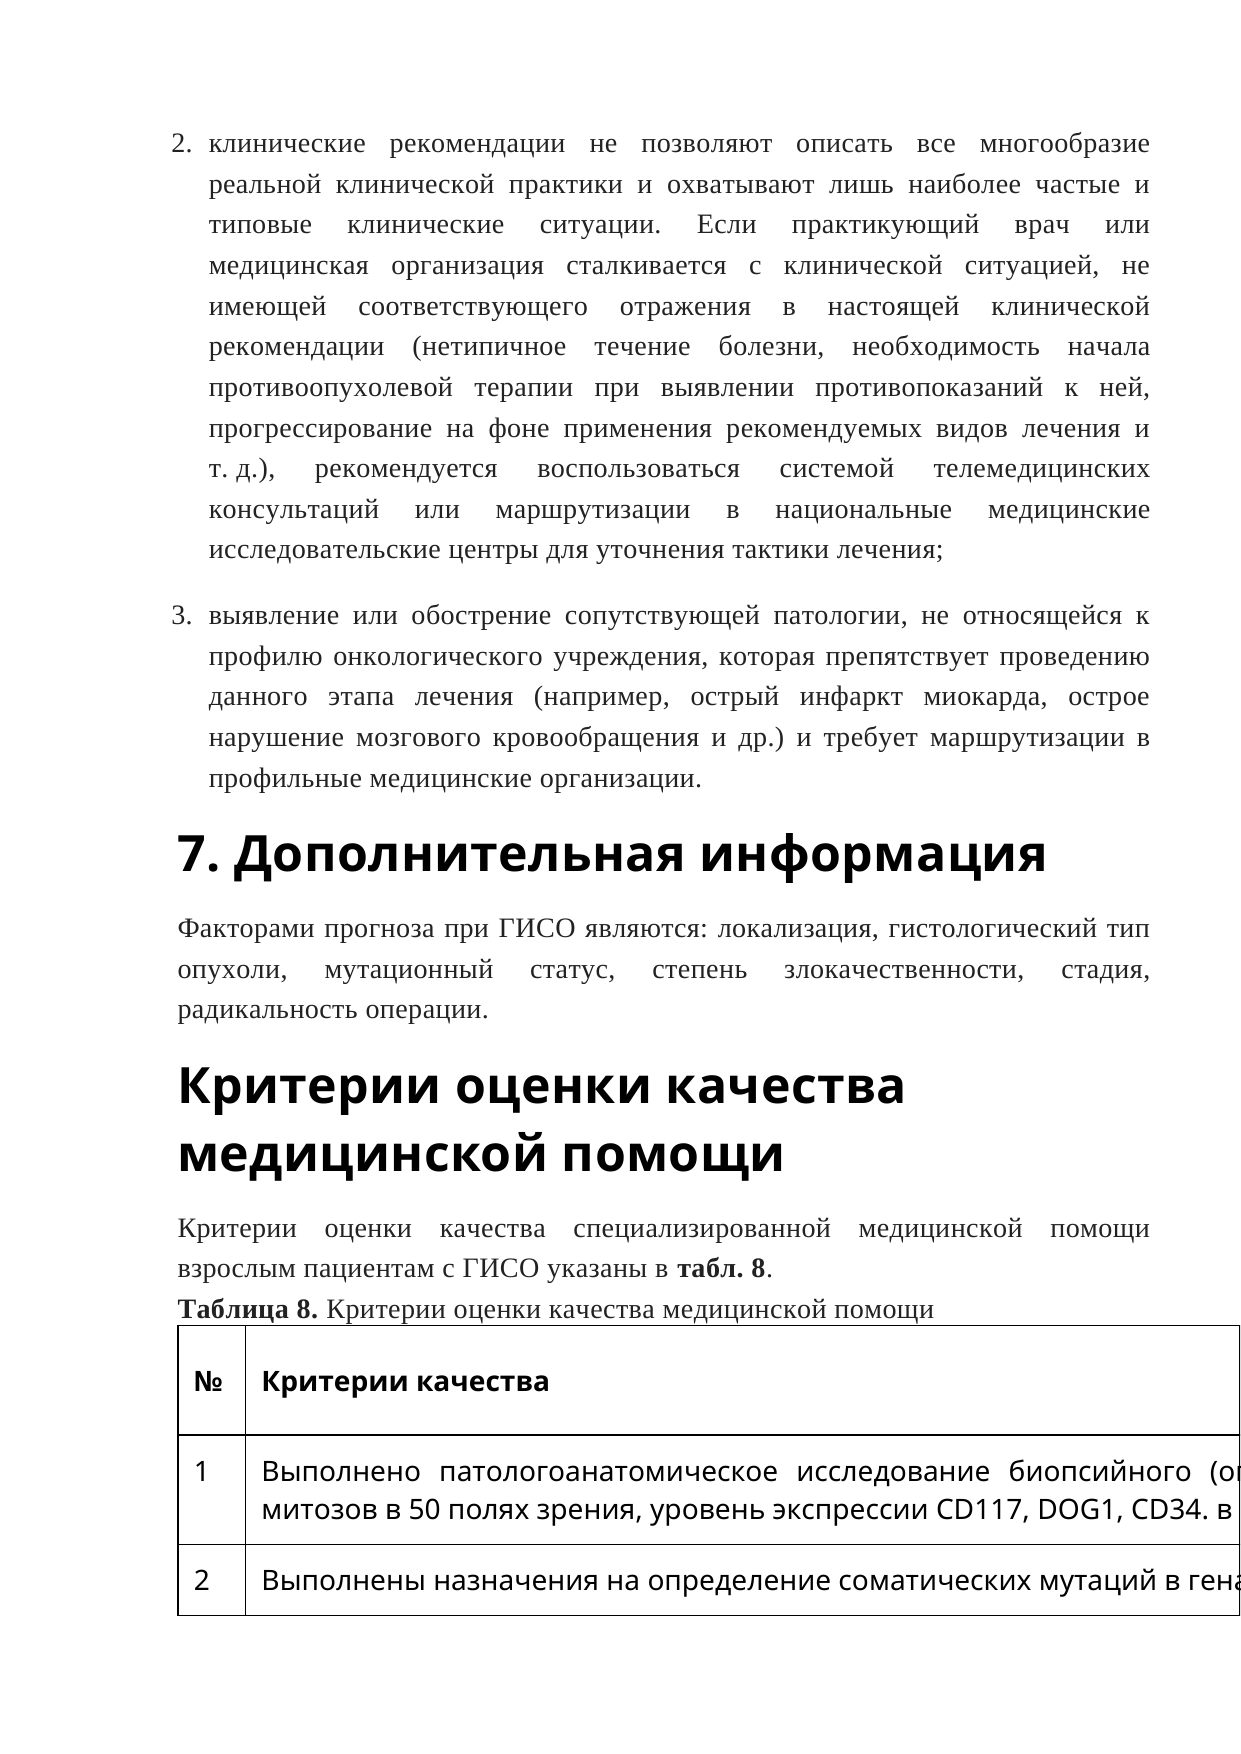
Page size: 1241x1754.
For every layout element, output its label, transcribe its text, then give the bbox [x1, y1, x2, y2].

table_cell Выполнено патологоанатомическое исследование биопсийного (операционного) материала, с указанием подтипа, количества митозов в 50 полях зрения, уровень экспрессии CD117, DOG1, CD34. в соответствии с рекомендациями [246, 1436, 1239, 1543]
text 7. Дополнительная информация [177, 818, 1152, 886]
text Факторами прогноза при ГИСО являются: локализация, гистологический тип опухоли, мутационный статус, степень злокачественности, стадия, радикальность операции. [177, 903, 1152, 1025]
text Критерии оценки качества медицинской помощи [177, 1050, 1152, 1186]
text Таблица 8. Критерии оценки качества медицинской помощи [177, 1284, 1152, 1324]
table_cell 2 [179, 1545, 245, 1615]
table_cell Выполнены назначения на определение соматических мутаций в генах KIT, PDGFRA [246, 1545, 1239, 1615]
table_header № [179, 1326, 245, 1434]
table_header Критерии качества [246, 1326, 1239, 1434]
text Критерии оценки качества специализированной медицинской помощи взрослым пациентам с ГИСО указаны в табл. 8. [177, 1203, 1152, 1284]
list выявление или обострение сопутствующей патологии, не относящейся к профилю онкологического учреждения, которая препятствует проведению данного этапа лечения (например, острый инфаркт миокарда, острое нарушение мозгового кровообращения и др.) и требует маршрутизации в профильные медицинские организации. [171, 590, 1152, 793]
table_cell 1 [179, 1436, 245, 1543]
list клинические рекомендации не позволяют описать все многообразие реальной клинической практики и охватывают лишь наиболее частые и типовые клинические ситуации. Если практикующий врач или медицинская организация сталкивается с клинической ситуацией, не имеющей соответствующего отражения в настоящей клинической рекомендации (нетипичное течение болезни, необходимость начала противоопухолевой терапии при выявлении противопоказаний к ней, прогрессирование на фоне применения рекомендуемых видов лечения и т. д.), рекомендуется воспользоваться системой телемедицинских консультаций или маршрутизации в национальные медицинские исследовательские центры для уточнения тактики лечения; [171, 118, 1152, 565]
